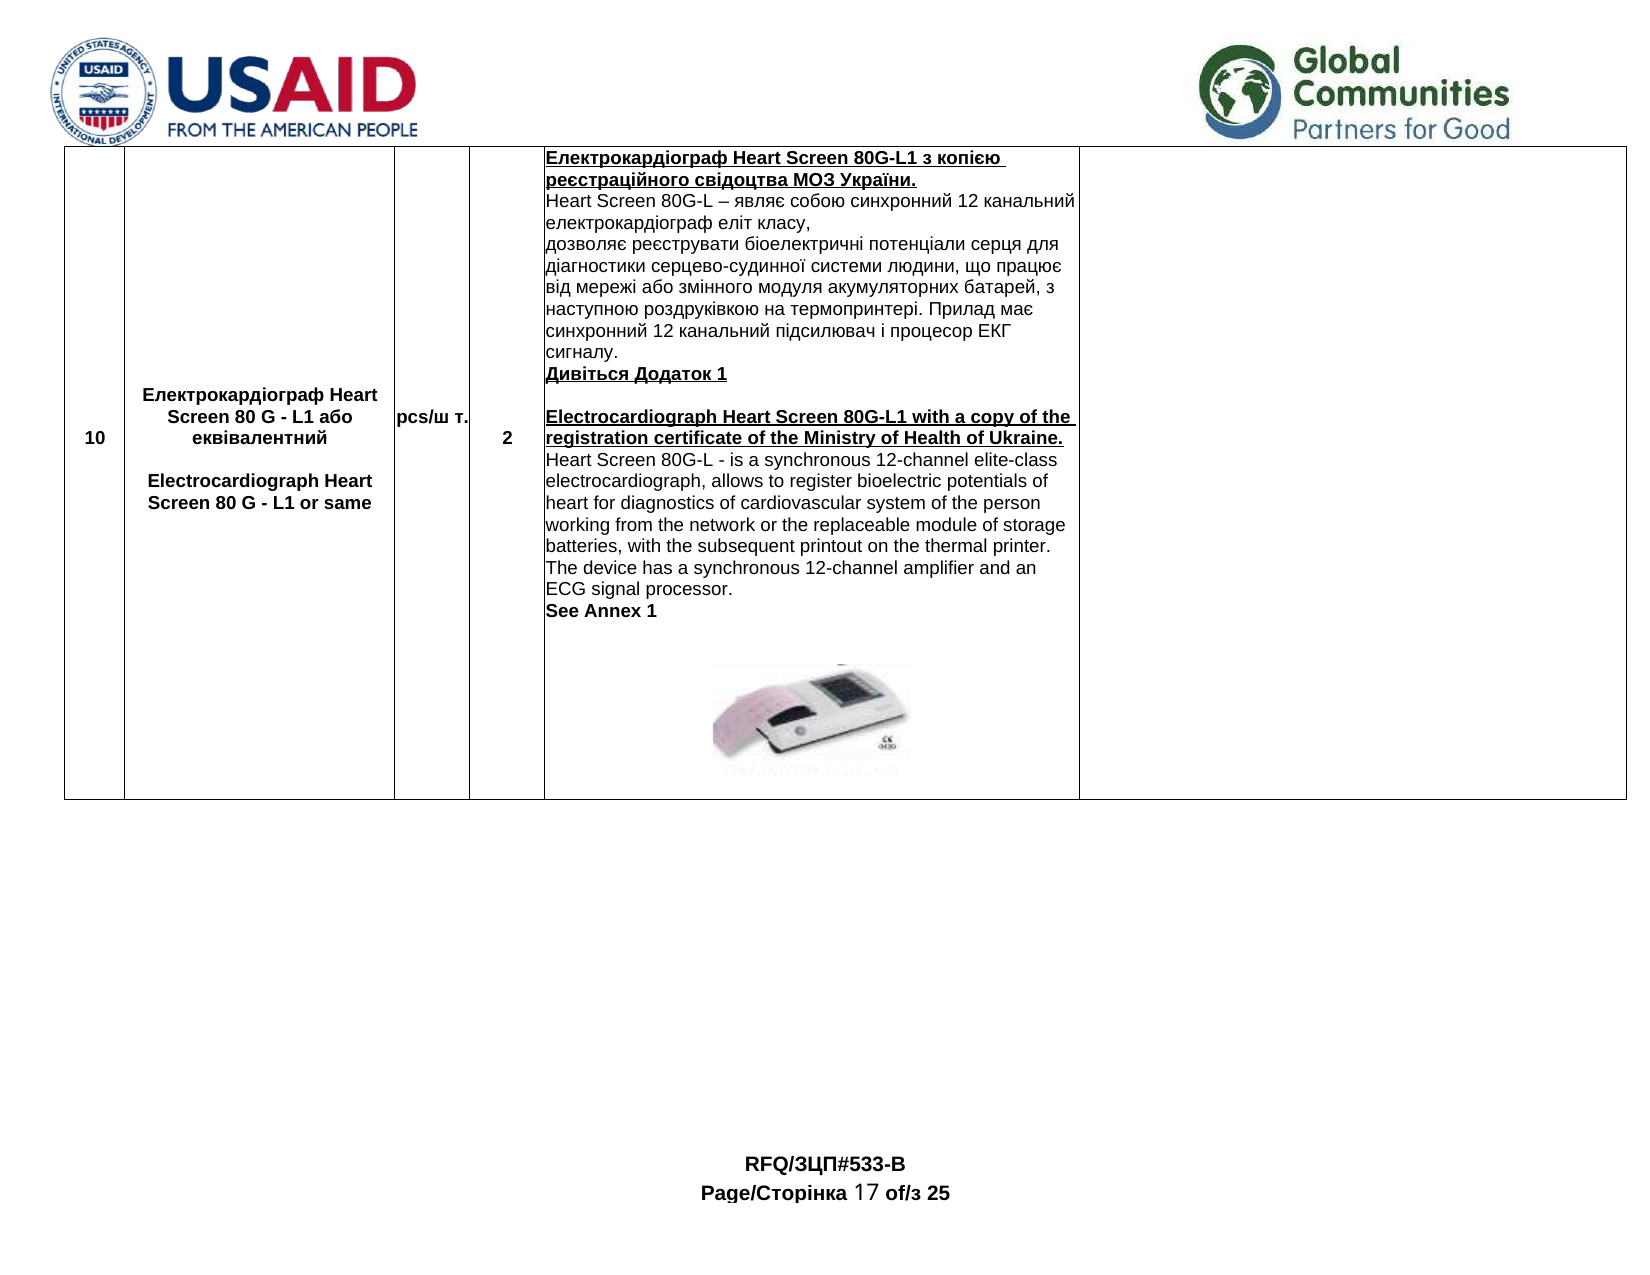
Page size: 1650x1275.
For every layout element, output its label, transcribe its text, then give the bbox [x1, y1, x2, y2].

table_cell [1080, 147, 1626, 798]
picture [1187, 33, 1519, 146]
table_cell pcs/ш т. [395, 147, 469, 798]
table_cell 10 [65, 147, 124, 798]
picture [712, 664, 912, 777]
picture [49, 36, 418, 147]
table_cell Електрокардіограф Heart Screen 80G-L1 з копією реєстраційного свідоцтва МОЗ України. Heart Screen 80G-L – являє собою синхронний 12 канальний електрокардіограф еліт класу, дозволяє реєструвати біоелектричні потенціали серця для діагностики серцево-судинної системи людини, що працює від мережі або змінного модуля акумуляторних батарей, з наступною роздруківкою на термопринтері. Прилад має синхронний 12 канальний підсилювач і процесор ЕКГ сигналу. Дивіться Додаток 1 Electrocardiograph Heart Screen 80G-L1 with a copy of the registration certificate of the Ministry of Health of Ukraine. Heart Screen 80G-L - is a synchronous 12-channel elite-class electrocardiograph, allows to register bioelectric potentials of heart for diagnostics of cardiovascular system of the person working from the network or the replaceable module of storage batteries, with the subsequent printout on the thermal printer. The device has a synchronous 12-channel amplifier and an ECG signal processor. See Annex 1 [545, 147, 1079, 798]
table_cell 2 [470, 147, 544, 798]
table_cell Електрокардіограф Heart Screen 80 G - L1 або еквівалентний Electrocardiograph Heart Screen 80 G - L1 or same [125, 147, 394, 798]
